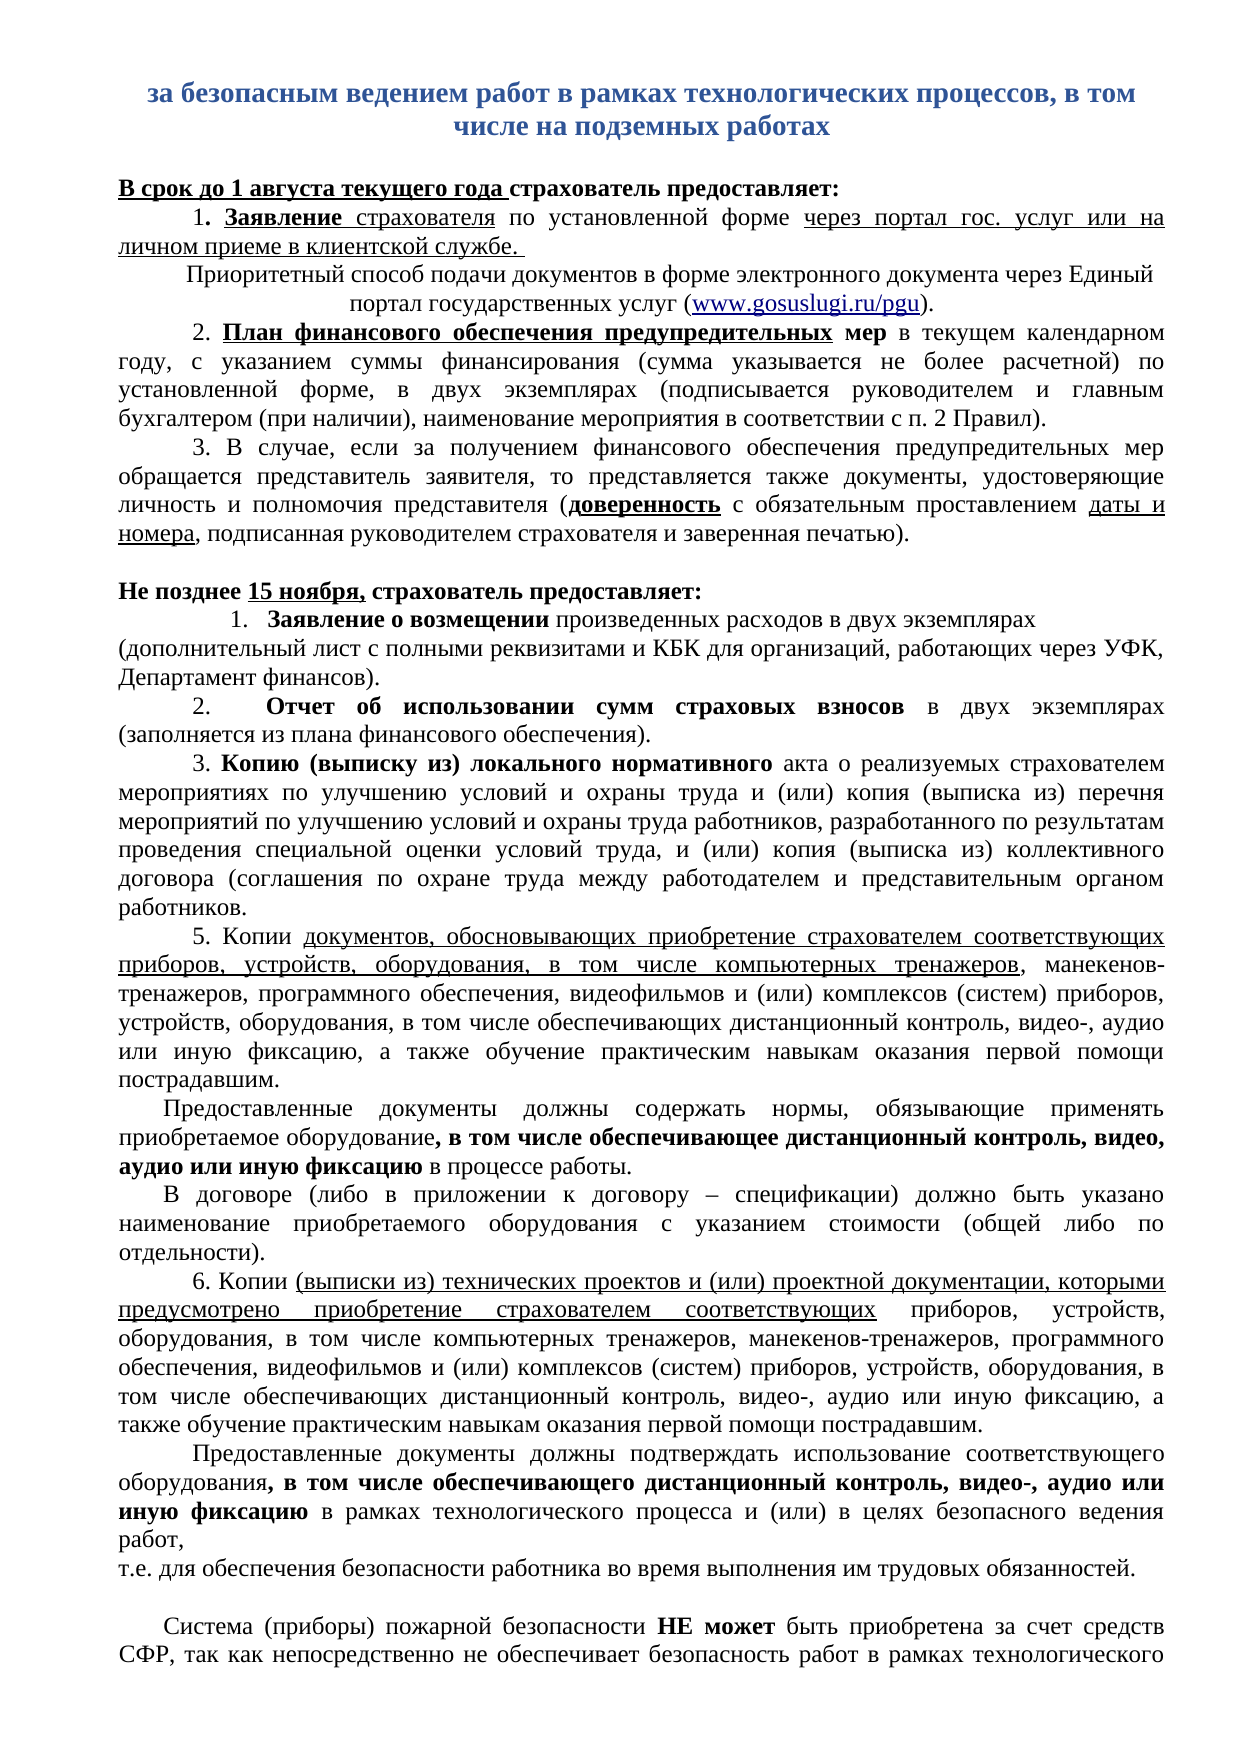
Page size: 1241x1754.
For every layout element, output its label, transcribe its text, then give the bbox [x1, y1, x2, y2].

text Не позднее 15 ноября, страхователь предоставляет: [118, 576, 1165, 604]
text 1. Заявление страхователя по установленной форме через портал гос. услуг или на личном приеме в клиентской службе. [118, 202, 1165, 259]
text Предоставленные документы должны подтверждать использование соответствующего оборудования, в том числе обеспечивающего дистанционный контроль, видео-, аудио или иную фиксацию в рамках технологического процесса и (или) в целях безопасного ведения работ, т.е. для обеспечения безопасности работника во время выполнения им трудовых обязанностей. [118, 1438, 1165, 1582]
text 2. План финансового обеспечения предупредительных мер в текущем календарном году, с указанием суммы финансирования (сумма указывается не более расчетной) по установленной форме, в двух экземплярах (подписывается руководителем и главным бухгалтером (при наличии), наименование мероприятия в соответствии с п. 2 Правил). [118, 317, 1165, 432]
text Приоритетный способ подачи документов в форме электронного документа через Единый портал государственных услуг (www.gosuslugi.ru/pgu). [118, 259, 1165, 317]
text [118, 75, 1165, 142]
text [119, 1611, 1165, 1668]
text (дополнительный лист с полными реквизитами и КБК для организаций, работающих через УФК, Департамент финансов). [118, 633, 1165, 691]
list Заявление о возмещении произведенных расходов в двух экземплярах [229, 604, 1165, 633]
text 3. В случае, если за получением финансового обеспечения предупредительных мер обращается представитель заявителя, то представляется также документы, удостоверяющие личность и полномочия представителя (доверенность с обязательным проставлением даты и номера, подписанная руководителем страхователя и заверенная печатью). [118, 432, 1165, 547]
text Предоставленные документы должны содержать нормы, обязывающие применять приобретаемое оборудование, в том числе обеспечивающее дистанционный контроль, видео, аудио или иную фиксацию в процессе работы. [119, 1093, 1165, 1179]
list Отчет об использовании сумм страховых взносов в двух экземплярах (заполняется из плана финансового обеспечения). [118, 691, 1165, 748]
text В срок до 1 августа текущего года страхователь предоставляет: [118, 173, 1165, 202]
text 6. Копии (выписки из) технических проектов и (или) проектной документации, которыми предусмотрено приобретение страхователем соответствующих приборов, устройств, оборудования, в том числе компьютерных тренажеров, манекенов-тренажеров, программного обеспечения, видеофильмов и (или) комплексов (систем) приборов, устройств, оборудования, в том числе обеспечивающих дистанционный контроль, видео-, аудио или иную фиксацию, а также обучение практическим навыкам оказания первой помощи пострадавшим. [118, 1266, 1165, 1438]
text 3. Копию (выписку из) локального нормативного акта о реализуемых страхователем мероприятиях по улучшению условий и охраны труда и (или) копия (выписка из) перечня мероприятий по улучшению условий и охраны труда работников, разработанного по результатам проведения специальной оценки условий труда, и (или) копия (выписка из) коллективного договора (соглашения по охране труда между работодателем и представительным органом работников. [118, 748, 1165, 921]
text 5. Копии документов, обосновывающих приобретение страхователем соответствующих приборов, устройств, оборудования, в том числе компьютерных тренажеров, манекенов-тренажеров, программного обеспечения, видеофильмов и (или) комплексов (систем) приборов, устройств, оборудования, в том числе обеспечивающих дистанционный контроль, видео-, аудио или иную фиксацию, а также обучение практическим навыкам оказания первой помощи пострадавшим. [118, 921, 1165, 1093]
text В договоре (либо в приложении к договору – спецификации) должно быть указано наименование приобретаемого оборудования с указанием стоимости (общей либо по отдельности). [119, 1179, 1165, 1266]
